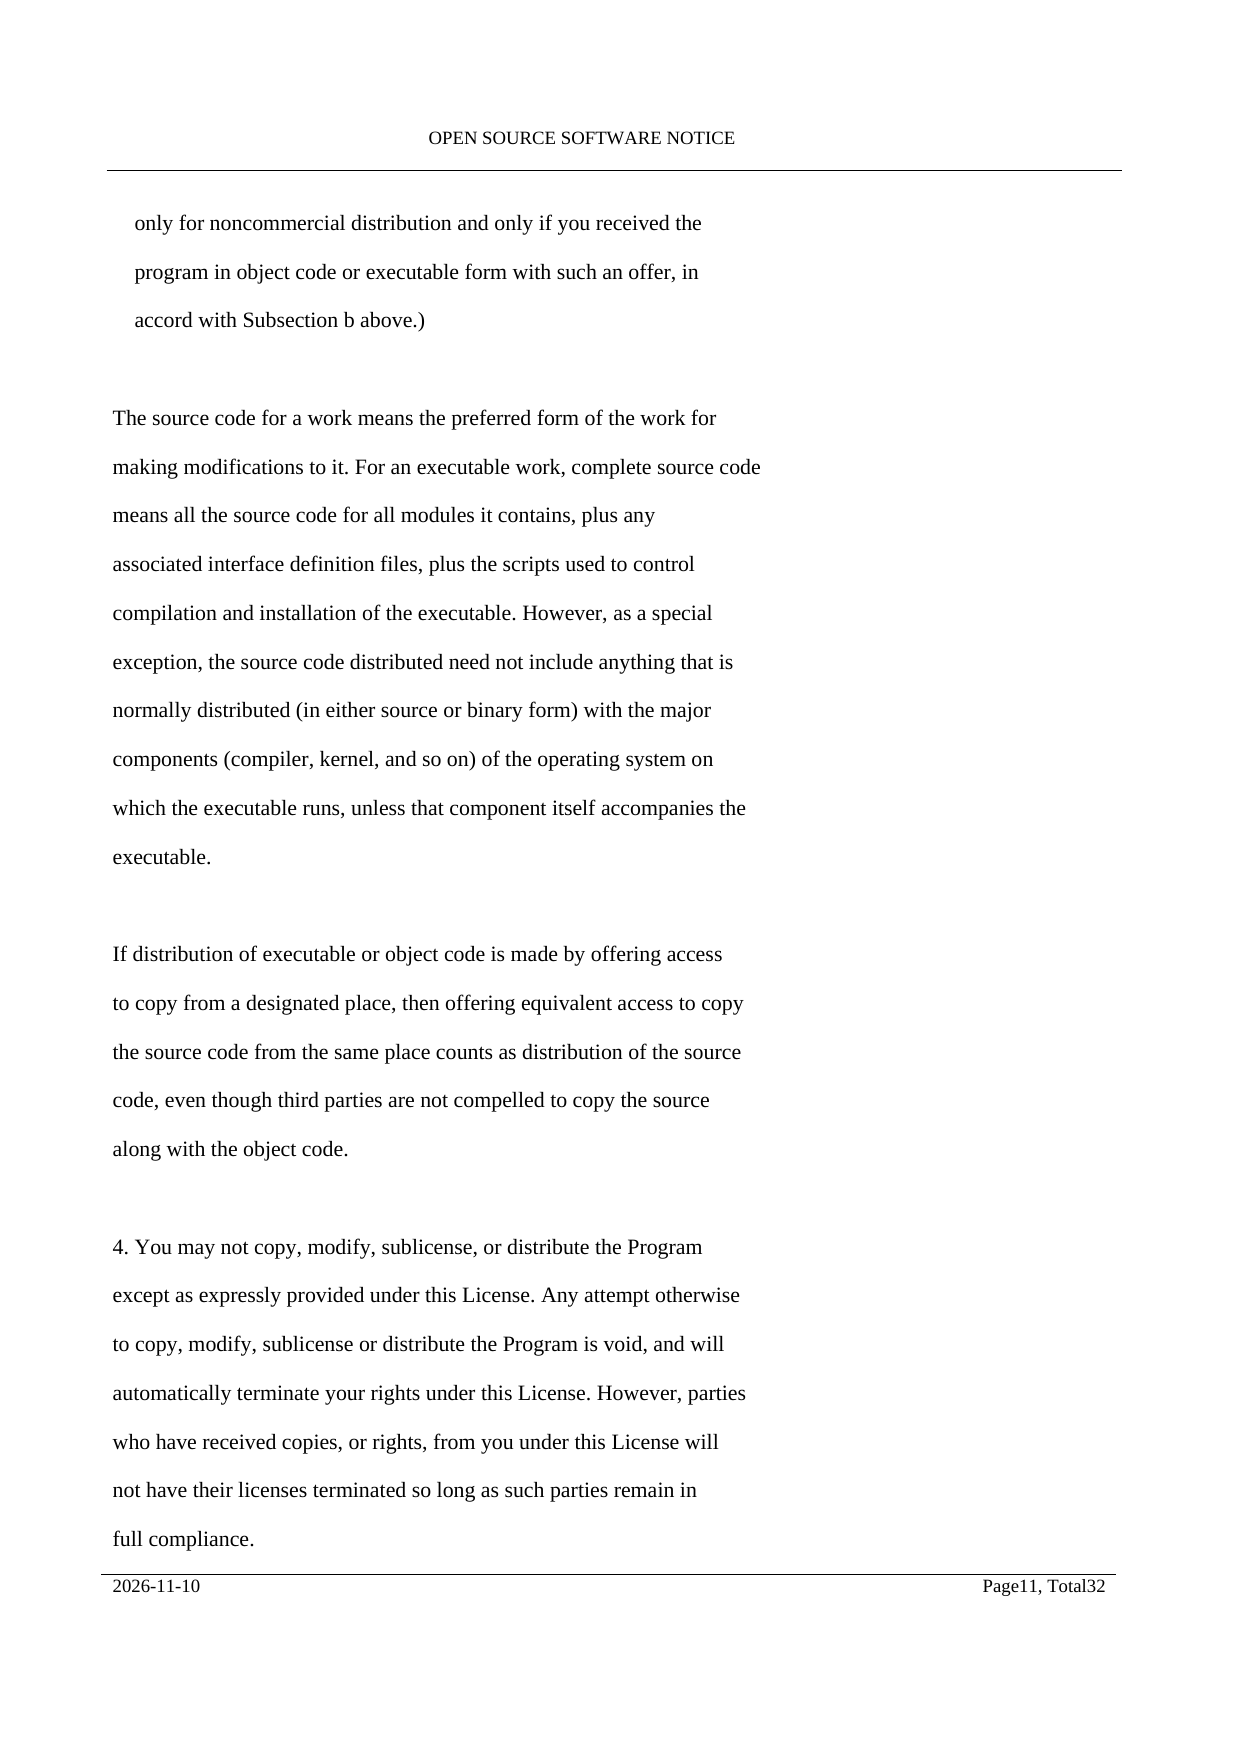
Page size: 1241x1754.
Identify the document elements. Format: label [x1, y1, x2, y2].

text [112, 206, 1128, 1555]
